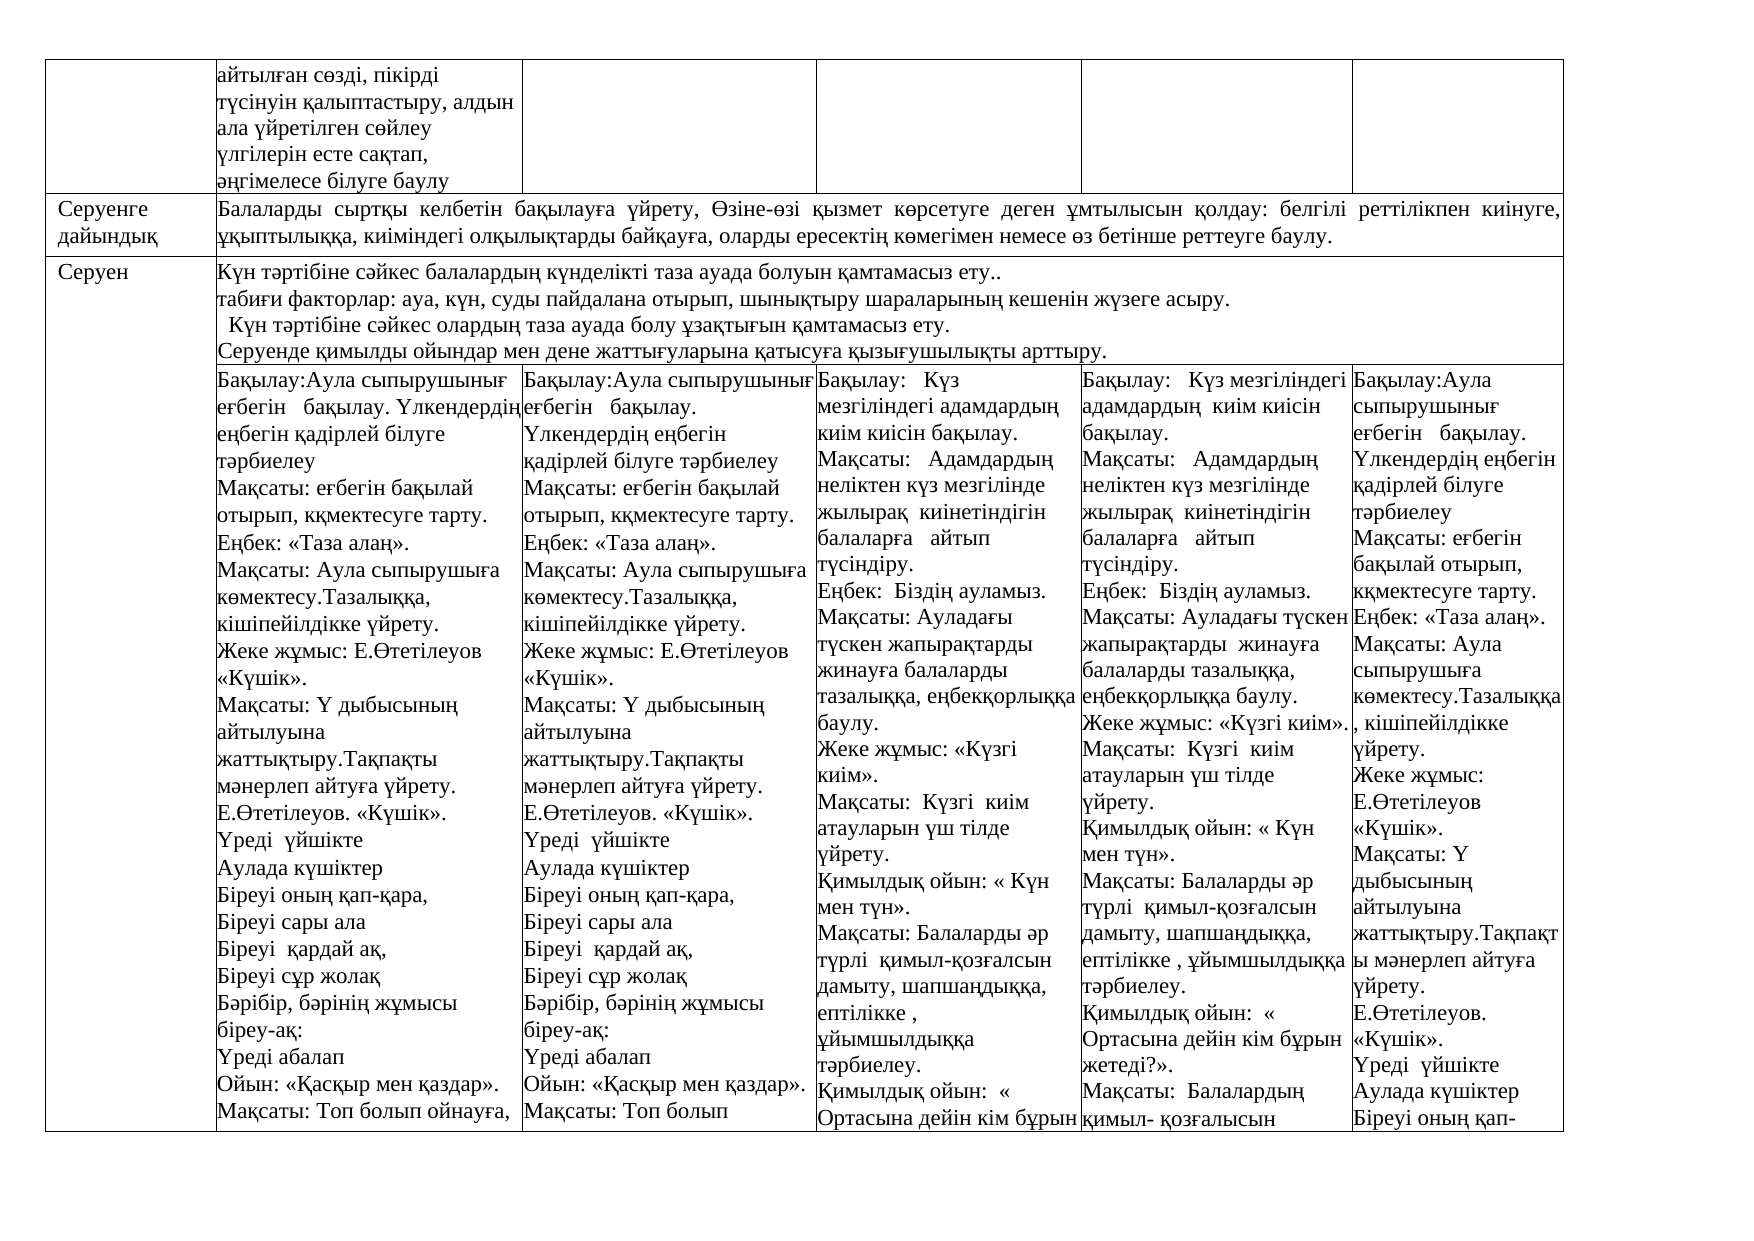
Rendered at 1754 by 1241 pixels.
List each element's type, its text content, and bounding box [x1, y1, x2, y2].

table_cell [1353, 60, 1563, 193]
table_cell Серуенге дайындық [46, 194, 216, 256]
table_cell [217, 60, 522, 193]
table_cell Серуен [46, 257, 216, 1131]
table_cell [523, 365, 816, 1131]
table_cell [1082, 365, 1352, 1131]
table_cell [217, 365, 522, 1131]
table_cell Балаларды сыртқы келбетін бақылауға үйрету, Өзіне-өзі қызмет көрсетуге деген ұмтылысын қолдау: белгілі реттілікпен киінуге, ұқыптылыққа, киіміндегі олқылықтарды байқауға, оларды ересектің көмегімен немесе өз бетінше реттеуге баулу. [217, 194, 1563, 256]
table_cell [817, 365, 1081, 1131]
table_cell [817, 60, 1081, 193]
table_cell [1082, 60, 1352, 193]
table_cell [1353, 365, 1563, 1131]
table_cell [46, 60, 216, 193]
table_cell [523, 60, 816, 193]
table_cell Күн тәртібіне сәйкес балалардың күнделікті таза ауада болуын қамтамасыз ету.. табиғи факторлар: ауа, күн, суды пайдалана отырып, шынықтыру шараларының кешенін жүзеге асыру. Күн тәртібіне сәйкес олардың таза ауада болу ұзақтығын қамтамасыз ету. Серуенде қимылды ойындар мен дене жаттығуларына қатысуға қызығушылықты арттыру. [217, 257, 1563, 364]
